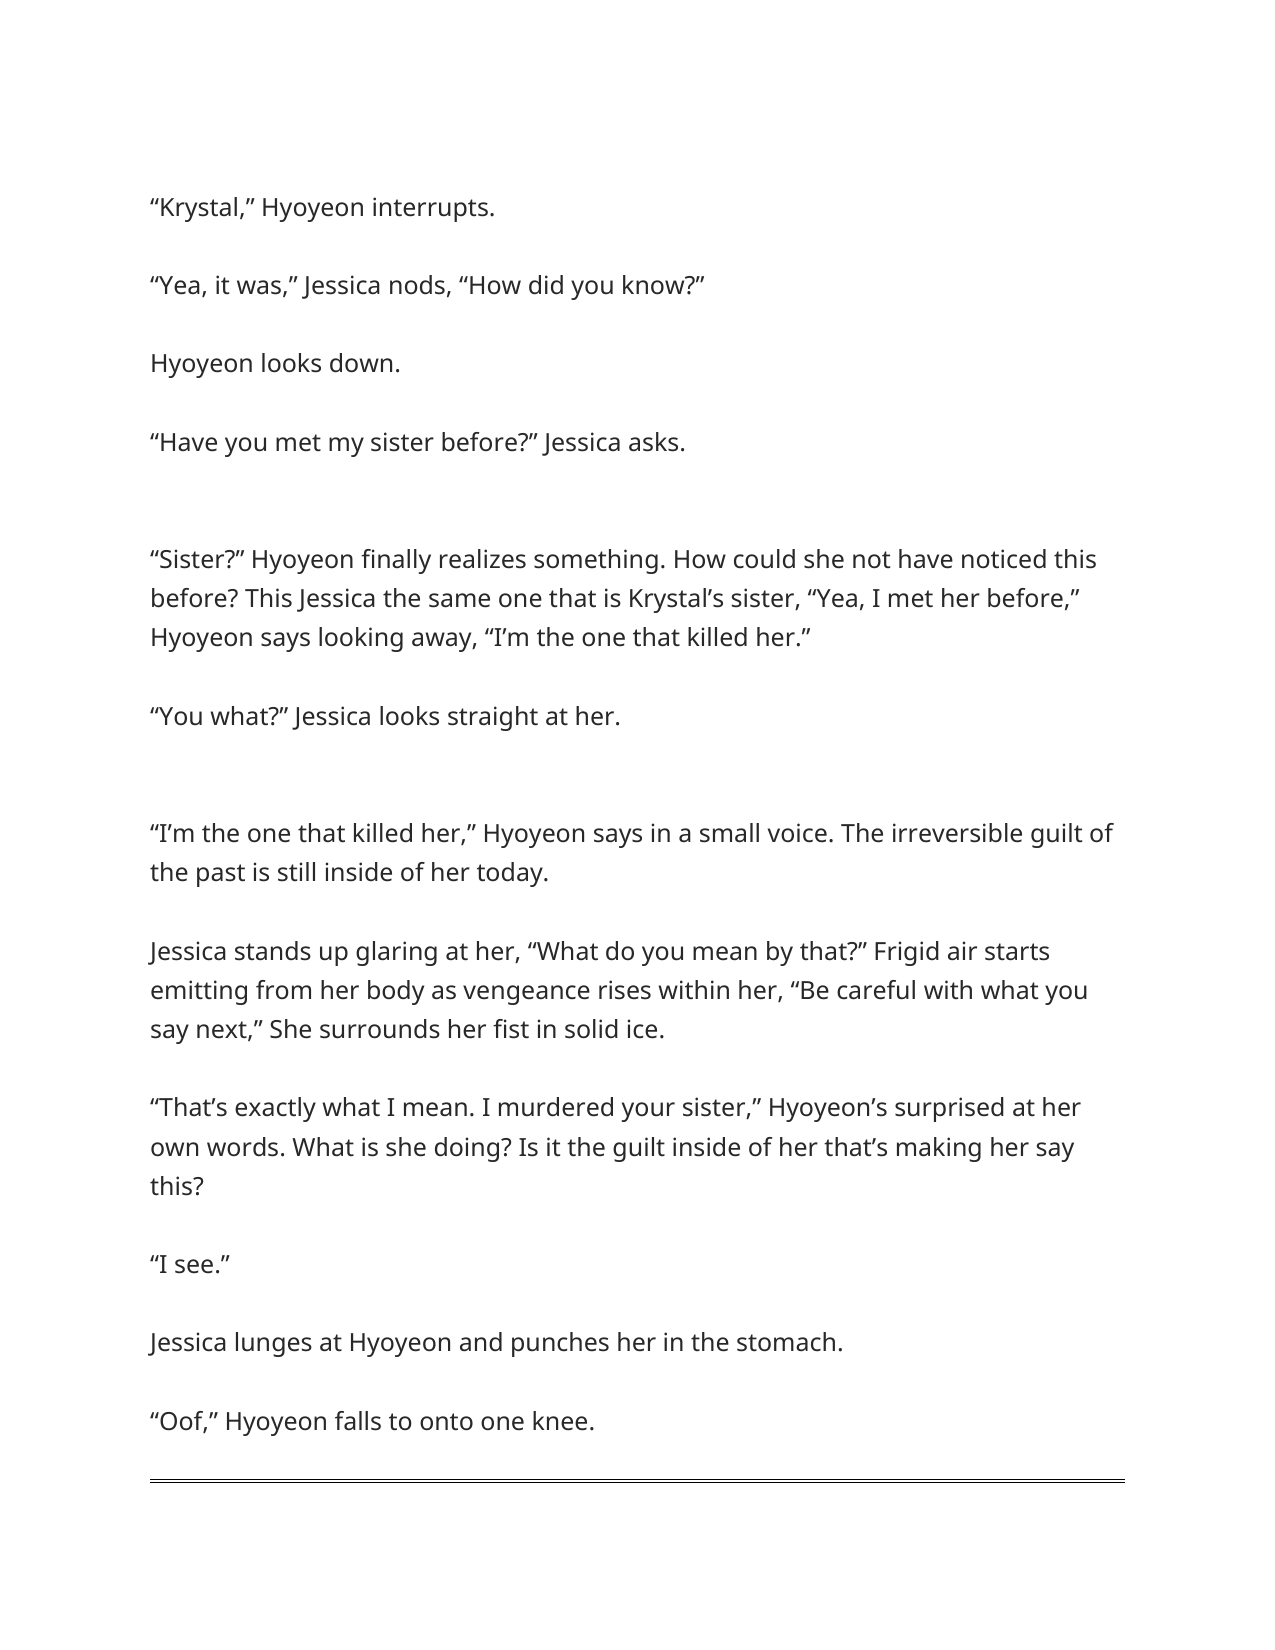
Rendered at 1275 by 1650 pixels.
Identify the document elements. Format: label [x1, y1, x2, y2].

text [150, 150, 1125, 1479]
